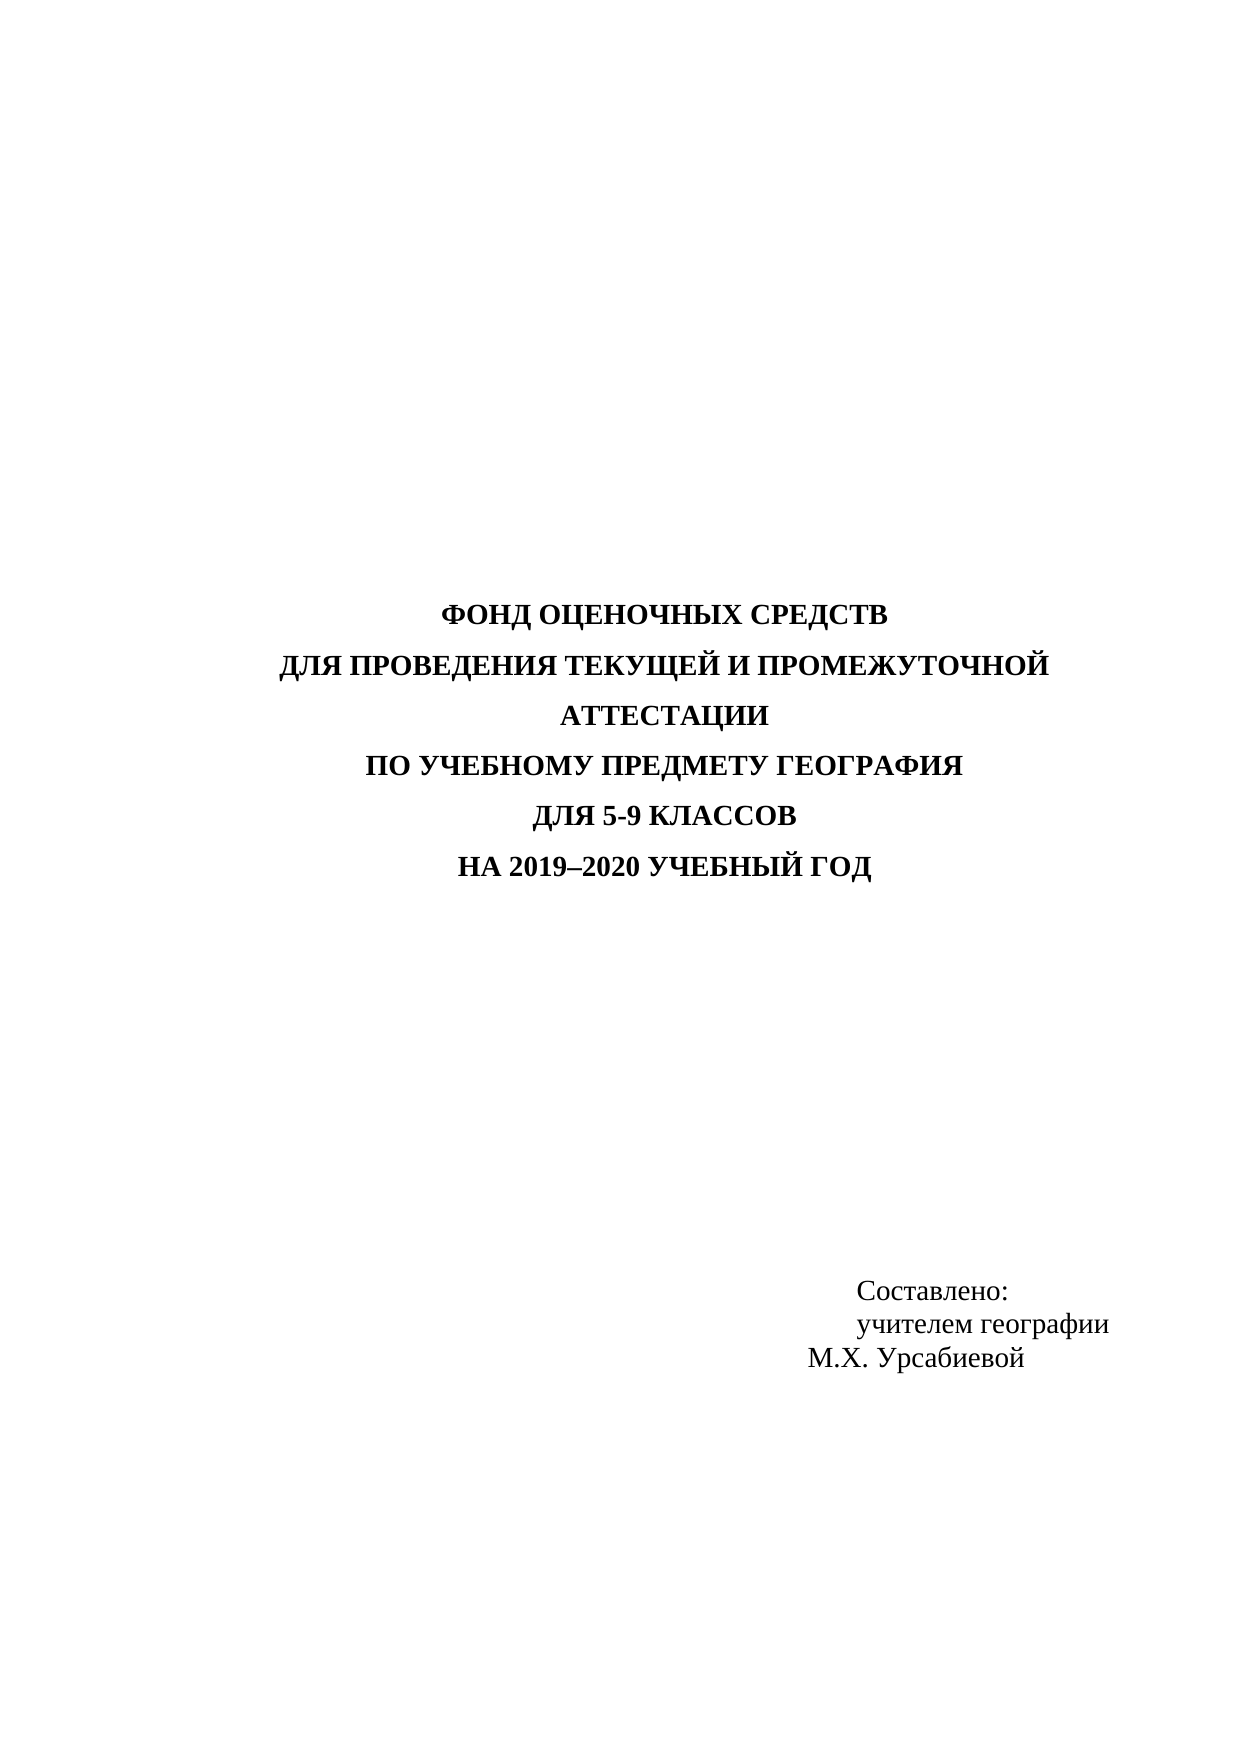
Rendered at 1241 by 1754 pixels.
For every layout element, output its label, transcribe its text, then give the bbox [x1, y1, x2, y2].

text НА 2019–2020 УЧЕБНЫЙ ГОД [177, 849, 1152, 882]
text Составлено: [856, 1273, 1152, 1306]
text ПО УЧЕБНОМУ ПРЕДМЕТУ ГЕОГРАФИЯ [177, 748, 1152, 782]
text ДЛЯ 5-9 КЛАССОВ [177, 798, 1152, 832]
text учителем географии [856, 1306, 1152, 1340]
text М.Х. Урсабиевой [177, 1340, 1152, 1373]
text ДЛЯ ПРОВЕДЕНИЯ ТЕКУЩЕЙ И ПРОМЕЖУТОЧНОЙ АТТЕСТАЦИИ [177, 648, 1152, 731]
text ФОНД ОЦЕНОЧНЫХ СРЕДСТВ [177, 597, 1152, 631]
